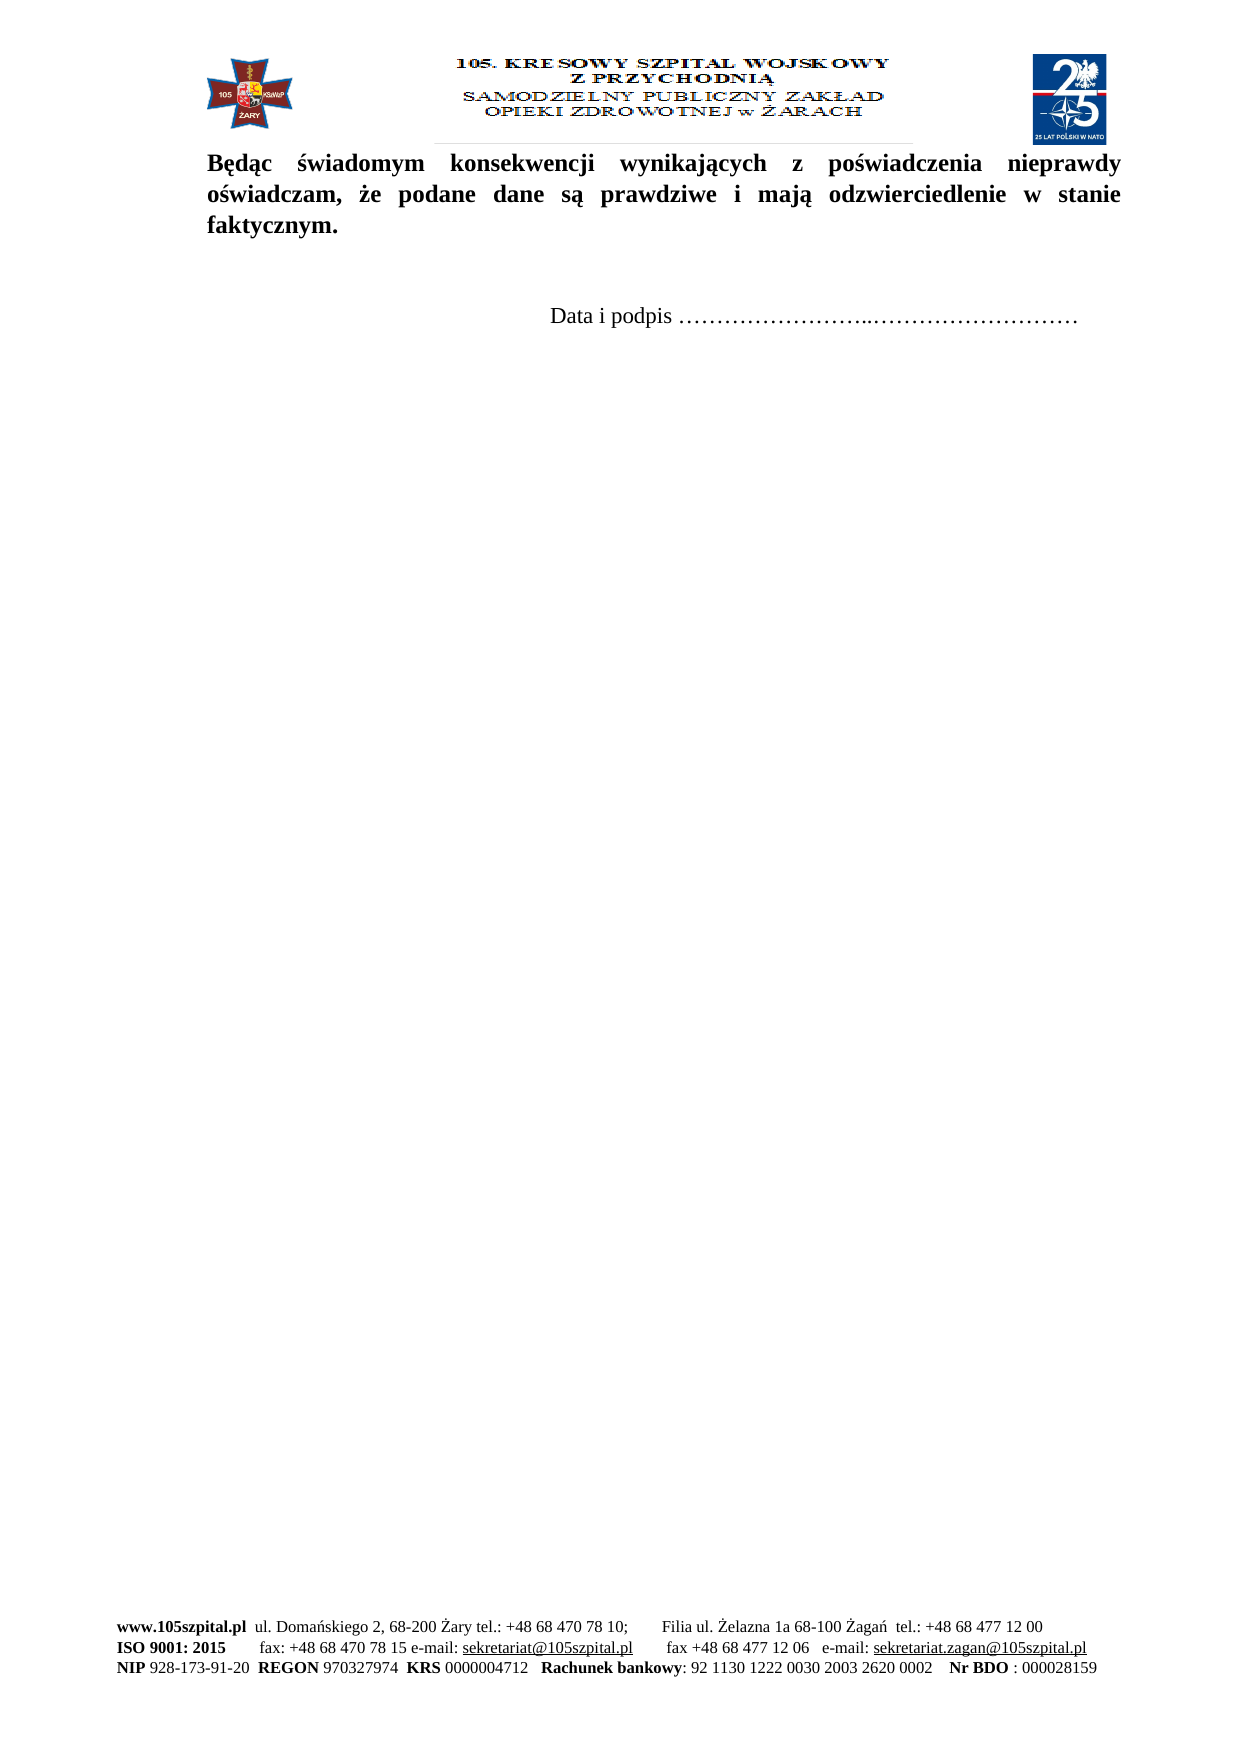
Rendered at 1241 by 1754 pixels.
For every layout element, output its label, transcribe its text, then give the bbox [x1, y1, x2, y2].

picture [206, 58, 293, 129]
picture [434, 49, 914, 144]
text Będąc świadomym konsekwencji wynikających z poświadczenia nieprawdy oświadczam, że podane dane są prawdziwe i mają odzwierciedlenie w stanie faktycznym. [207, 148, 1122, 238]
picture [1032, 54, 1107, 145]
text Data i podpis ……………………..……………………… [207, 302, 1122, 328]
